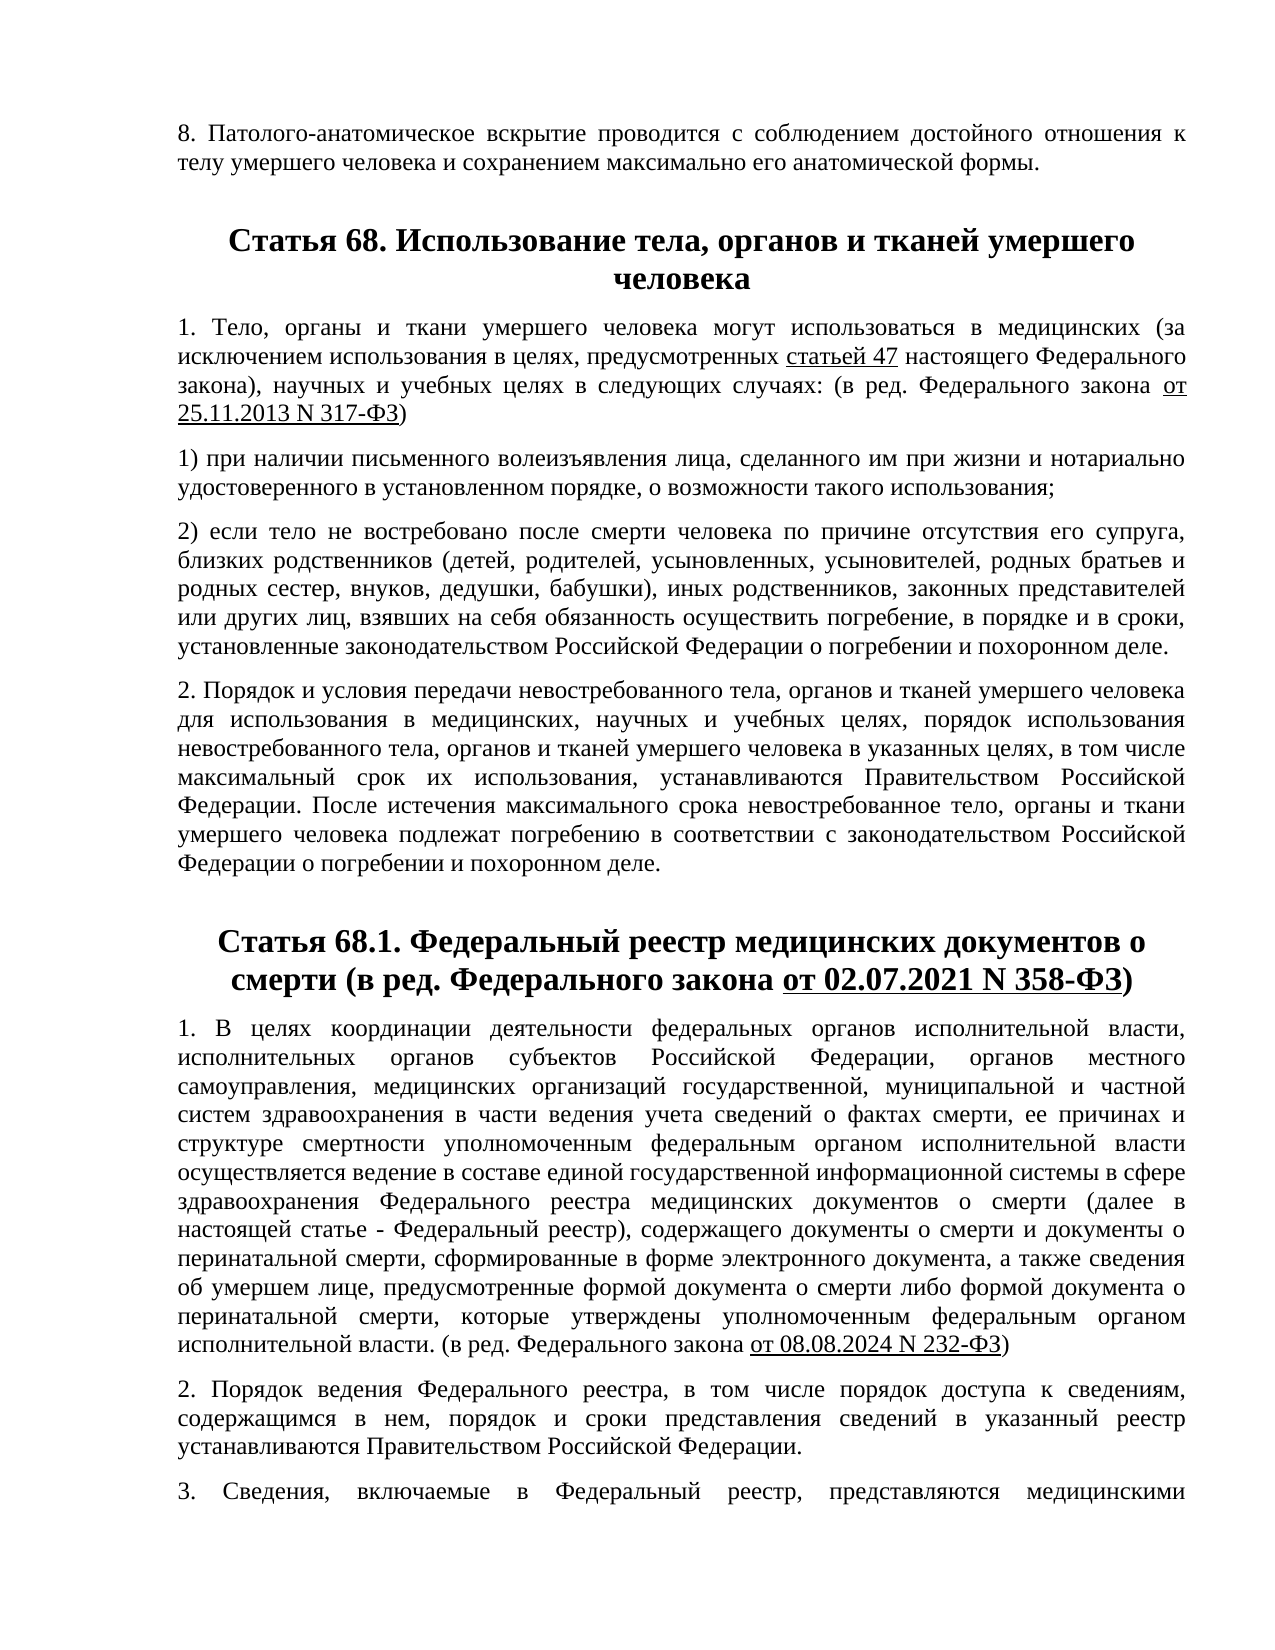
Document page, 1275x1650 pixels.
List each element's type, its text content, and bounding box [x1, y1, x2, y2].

text 1. Тело, органы и ткани умершего человека могут использоваться в медицинских (за исключением использования в целях, предусмотренных статьей 47 настоящего Федерального закона), научных и учебных целях в следующих случаях: (в ред. Федерального закона от 25.11.2013 N 317-ФЗ) [177, 312, 1186, 427]
text 1. В целях координации деятельности федеральных органов исполнительной власти, исполнительных органов субъектов Российской Федерации, органов местного самоуправления, медицинских организаций государственной, муниципальной и частной систем здравоохранения в части ведения учета сведений о фактах смерти, ее причинах и структуре смертности уполномоченным федеральным органом исполнительной власти осуществляется ведение в составе единой государственной информационной системы в сфере здравоохранения Федерального реестра медицинских документов о смерти (далее в настоящей статье - Федеральный реестр), содержащего документы о смерти и документы о перинатальной смерти, сформированные в форме электронного документа, а также сведения об умершем лице, предусмотренные формой документа о смерти либо формой документа о перинатальной смерти, которые утверждены уполномоченным федеральным органом исполнительной власти. (в ред. Федерального закона от 08.08.2024 N 232-ФЗ) [177, 1013, 1186, 1358]
text 2) если тело не востребовано после смерти человека по причине отсутствия его супруга, близких родственников (детей, родителей, усыновленных, усыновителей, родных братьев и родных сестер, внуков, дедушки, бабушки), иных родственников, законных представителей или других лиц, взявших на себя обязанность осуществить погребение, в порядке и в сроки, установленные законодательством Российской Федерации о погребении и похоронном деле. [177, 516, 1186, 660]
text Статья 68.1. Федеральный реестр медицинских документов о смерти (в ред. Федерального закона от 02.07.2021 N 358-ФЗ) [177, 921, 1186, 998]
text 1) при наличии письменного волеизъявления лица, сделанного им при жизни и нотариально удостоверенного в установленном порядке, о возможности такого использования; [177, 443, 1186, 500]
text 2. Порядок и условия передачи невостребованного тела, органов и тканей умершего человека для использования в медицинских, научных и учебных целях, порядок использования невостребованного тела, органов и тканей умершего человека в указанных целях, в том числе максимальный срок их использования, устанавливаются Правительством Российской Федерации. После истечения максимального срока невостребованное тело, органы и ткани умершего человека подлежат погребению в соответствии с законодательством Российской Федерации о погребении и похоронном деле. [177, 675, 1186, 877]
text 8. Патолого-анатомическое вскрытие проводится с соблюдением достойного отношения к телу умершего человека и сохранением максимально его анатомической формы. [177, 118, 1186, 176]
text 2. Порядок ведения Федерального реестра, в том числе порядок доступа к сведениям, содержащимся в нем, порядок и сроки представления сведений в указанный реестр устанавливаются Правительством Российской Федерации. [177, 1374, 1186, 1460]
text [177, 1476, 1186, 1504]
text Статья 68. Использование тела, органов и тканей умершего человека [177, 220, 1186, 297]
